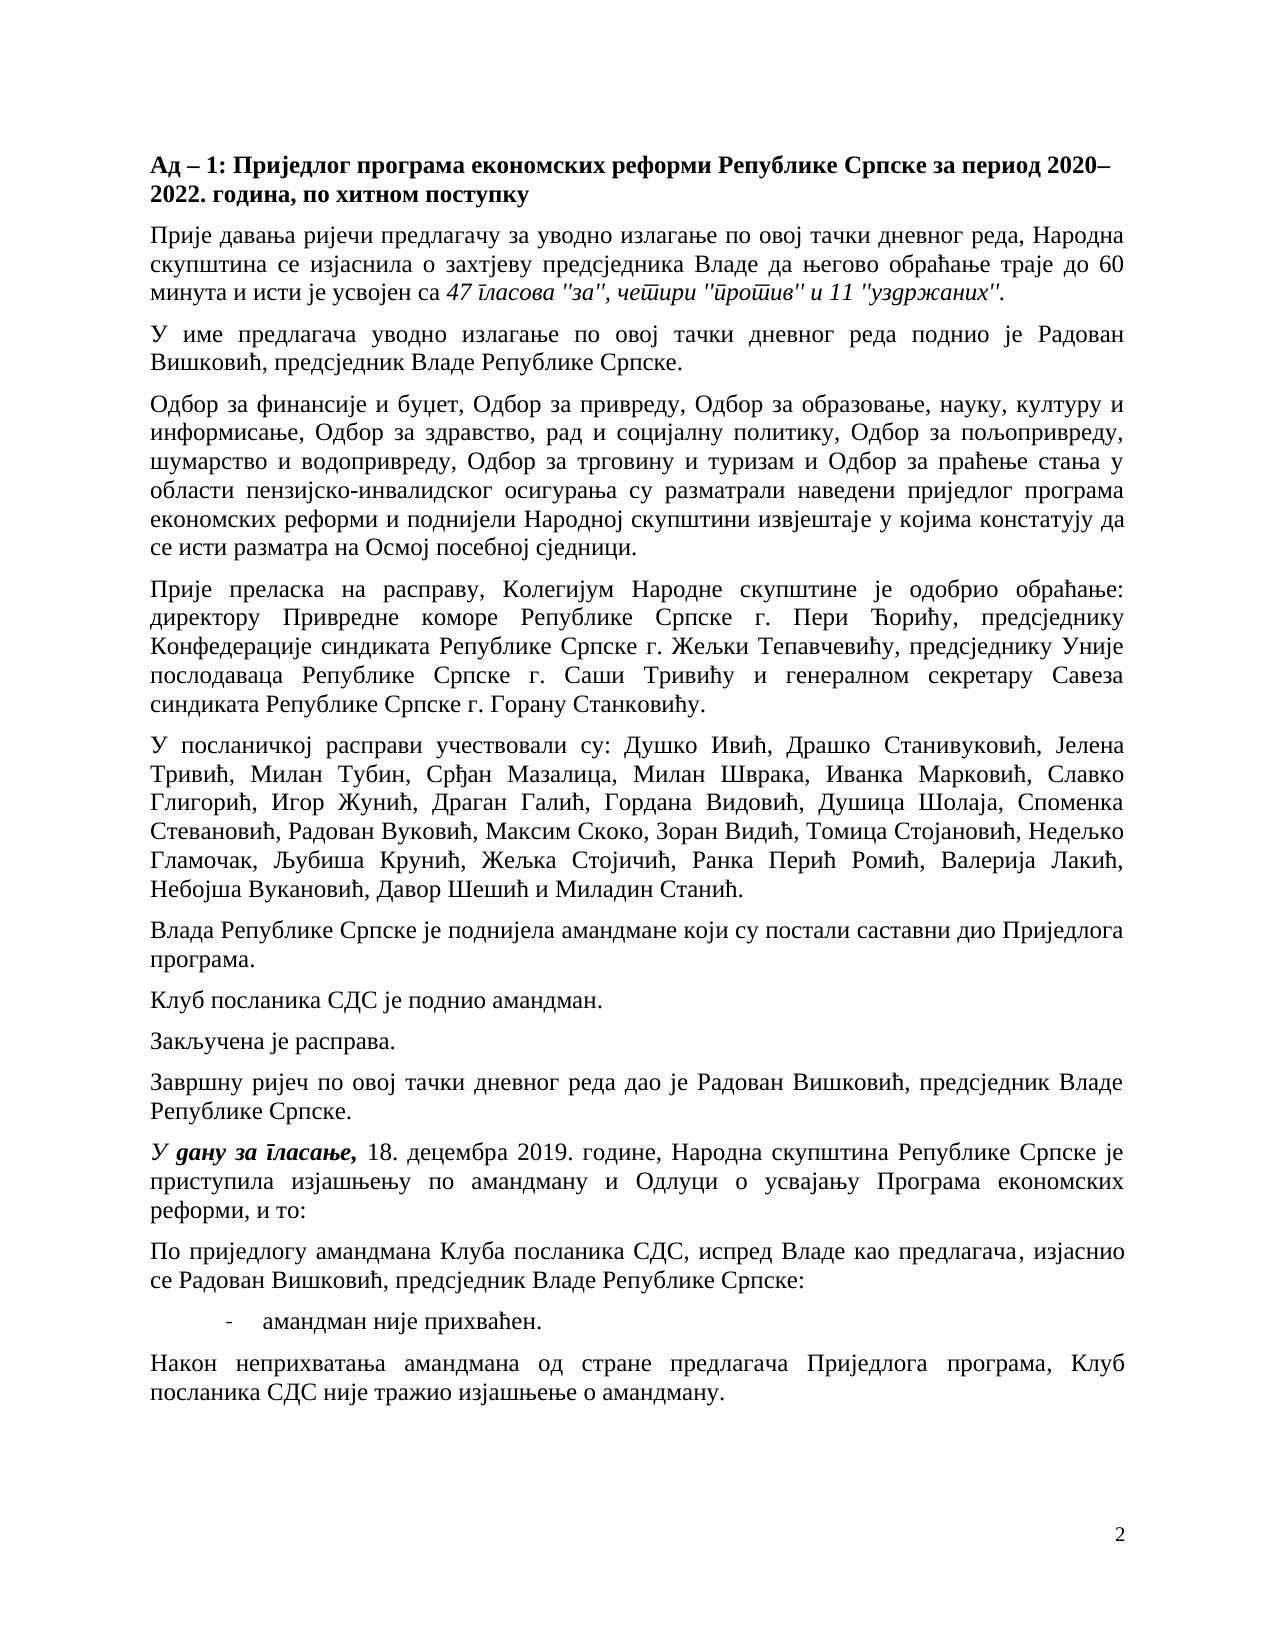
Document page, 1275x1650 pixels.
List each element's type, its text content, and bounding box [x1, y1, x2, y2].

text У име предлагача уводно излагање по овој тачки дневног реда поднио је Радован Вишковић, предсједник Владе Републике Српске. [150, 319, 1125, 376]
text У дану за гласање, 18. децембра 2019. године, Народна скупштина Републике Српске је приступила изјашњењу по амандману и Одлуци о усвајању Програма економских реформи, и то: [150, 1137, 1125, 1224]
list амандман није прихваћен. [225, 1306, 1125, 1336]
text Влада Републике Српске је поднијела амандмане који су постали саставни дио Приједлога програма. [150, 915, 1125, 972]
text Одбор за финансије и буџет, Одбор за привреду, Одбор за образовање, науку, културу и информисање, Одбор за здравство, рад и социјалну политику, Одбор за пољопривреду, шумарство и водопривреду, Одбор за трговину и туризам и Одбор за праћење стања у области пензијско-инвалидског осигурања су разматрали наведени приједлог програма економских реформи и поднијели Народној скупштини извјештаје у којима констатују да се исти разматра на Осмој посебној сједници. [150, 389, 1125, 561]
text Ад – 1: Приједлог програма економских реформи Републике Српске за период 2020–2022. година, по хитном поступку [150, 150, 1125, 207]
text Завршну ријеч по овој тачки дневног реда дао је Радован Вишковић, предсједник Владе Републике Српске. [150, 1067, 1125, 1125]
text Закључена је расправа. [150, 1026, 1125, 1055]
text Прије давања ријечи предлагачу за уводно излагање по овој тачки дневног реда, Народна скупштина се изјаснила о захтјеву предсједника Владе да његово обраћање траје до 60 минута и исти је усвојен са 47 гласова ''за'', четири ''против'' и 11 ''уздржаних''. [150, 220, 1125, 306]
text Након неприхватања амандмана од стране предлагача Приједлога програма, Клуб посланика СДС није тражио изјашњење о амандману. [150, 1348, 1125, 1406]
text По приједлогу амандмана Клуба посланика СДС, испред Владе као предлагача, изјаснио се Радован Вишковић, предсједник Владе Републике Српске: [150, 1236, 1125, 1294]
text Прије преласка на расправу, Колегијум Народне скупштине је одобрио обраћање: директору Привредне коморе Републике Српске г. Пери Ћорићу, предсједнику Конфедерације синдиката Републике Српске г. Жељки Тепавчевићу, предсједнику Уније послодаваца Републике Српске г. Саши Тривићу и генералном секретару Савеза синдиката Републике Српске г. Горану Станковићу. [150, 574, 1125, 717]
text У посланичкој расправи учествовали су: Душко Ивић, Драшко Станивуковић, Јелена Тривић, Милан Тубин, Срђан Мазалица, Милан Шврака, Иванка Марковић, Славко Глигорић, Игор Жунић, Драган Галић, Гордана Видовић, Душица Шолаја, Споменка Стевановић, Радован Вуковић, Максим Скоко, Зоран Видић, Томица Стојановић, Недељко Гламочак, Љубиша Крунић, Жељка Стојичић, Ранка Перић Ромић, Валерија Лакић, Небојша Вукановић, Давор Шешић и Миладин Станић. [150, 730, 1125, 902]
text Клуб посланика СДС је поднио амандман. [150, 985, 1125, 1014]
